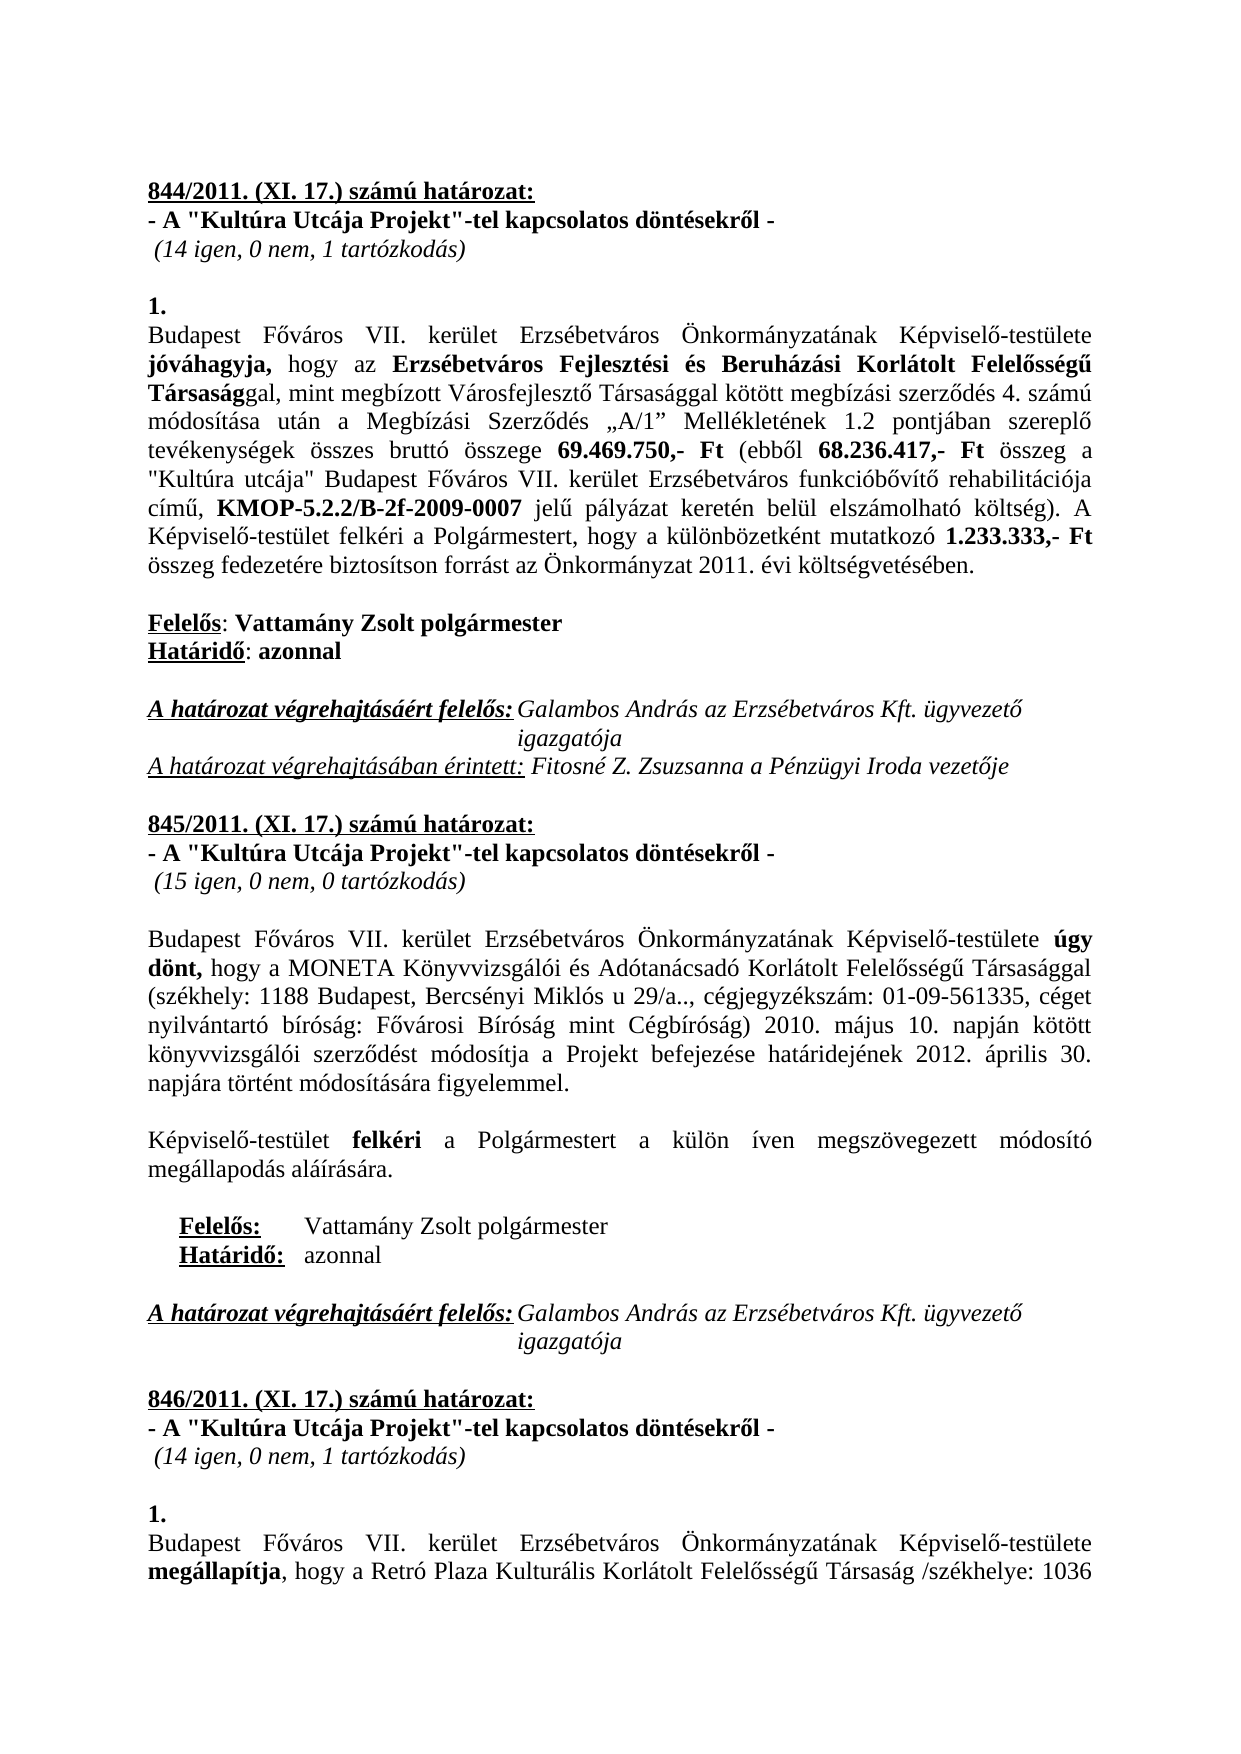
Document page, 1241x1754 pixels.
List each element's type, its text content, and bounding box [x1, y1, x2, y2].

text 1. [148, 1499, 1093, 1528]
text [148, 1528, 1093, 1585]
text (15 igen, 0 nem, 0 tartózkodás) [148, 866, 1093, 895]
text 844/2011. (XI. 17.) számú határozat: [148, 176, 1093, 205]
text (14 igen, 0 nem, 1 tartózkodás) [148, 1441, 1093, 1470]
text A határozat végrehajtásáért felelős: Galambos András az Erzsébetváros Kft. ügyvezető igazgatója [148, 694, 1093, 751]
text - A "Kultúra Utcája Projekt"-tel kapcsolatos döntésekről - [148, 838, 1093, 866]
text Határidő: azonnal [179, 1240, 1093, 1269]
text (14 igen, 0 nem, 1 tartózkodás) [148, 234, 1093, 263]
text - A "Kultúra Utcája Projekt"-tel kapcsolatos döntésekről - [148, 1413, 1093, 1441]
text A határozat végrehajtásáért felelős: Galambos András az Erzsébetváros Kft. ügyvezető igazgatója [148, 1298, 1093, 1355]
text Felelős : Vattamány Zsolt polgármester [148, 608, 1093, 636]
text Felelős: Vattamány Zsolt polgármester [179, 1211, 1093, 1240]
text - A "Kultúra Utcája Projekt"-tel kapcsolatos döntésekről - [148, 205, 1093, 234]
text Képviselő-testület felkéri a Polgármestert a külön íven megszövegezett módosító megállapodás aláírására. [148, 1125, 1093, 1183]
text 846/2011. (XI. 17.) számú határozat: [148, 1384, 1093, 1413]
text 1. [148, 291, 1093, 320]
text Budapest Főváros VII. kerület Erzsébetváros Önkormányzatának Képviselő-testülete jóváhagyja, hogy az Erzsébetváros Fejlesztési és Beruházási Korlátolt Felelősségű Társasággal, mint megbízott Városfejlesztő Társasággal kötött megbízási szerződés 4. számú módosítása után a Megbízási Szerződés „A/1” Mellékletének 1.2 pontjában szereplő tevékenységek összes bruttó összege 69.469.750,- Ft (ebből 68.236.417,- Ft összeg a "Kultúra utcája" Budapest Főváros VII. kerület Erzsébetváros funkcióbővítő rehabilitációja című, KMOP-5.2.2/B-2f-2009-0007 jelű pályázat keretén belül elszámolható költség). A Képviselő-testület felkéri a Polgármestert, hogy a különbözetként mutatkozó 1.233.333,- Ft összeg fedezetére biztosítson forrást az Önkormányzat 2011. évi költségvetésében. [148, 320, 1093, 579]
text Határidő: azonnal [148, 636, 1093, 665]
text 845/2011. (XI. 17.) számú határozat: [148, 809, 1093, 838]
text A határozat végrehajtásában érintett: Fitosné Z. Zsuzsanna a Pénzügyi Iroda vezetője [148, 751, 1093, 780]
text Budapest Főváros VII. kerület Erzsébetváros Önkormányzatának Képviselő-testülete úgy dönt, hogy a MONETA Könyvvizsgálói és Adótanácsadó Korlátolt Felelősségű Társasággal (székhely: 1188 Budapest, Bercsényi Miklós u 29/a.., cégjegyzékszám: 01-09-561335, céget nyilvántartó bíróság: Fővárosi Bíróság mint Cégbíróság) 2010. május 10. napján kötött könyvvizsgálói szerződést módosítja a Projekt befejezése határidejének 2012. április 30. napjára történt módosítására figyelemmel. [148, 924, 1093, 1096]
